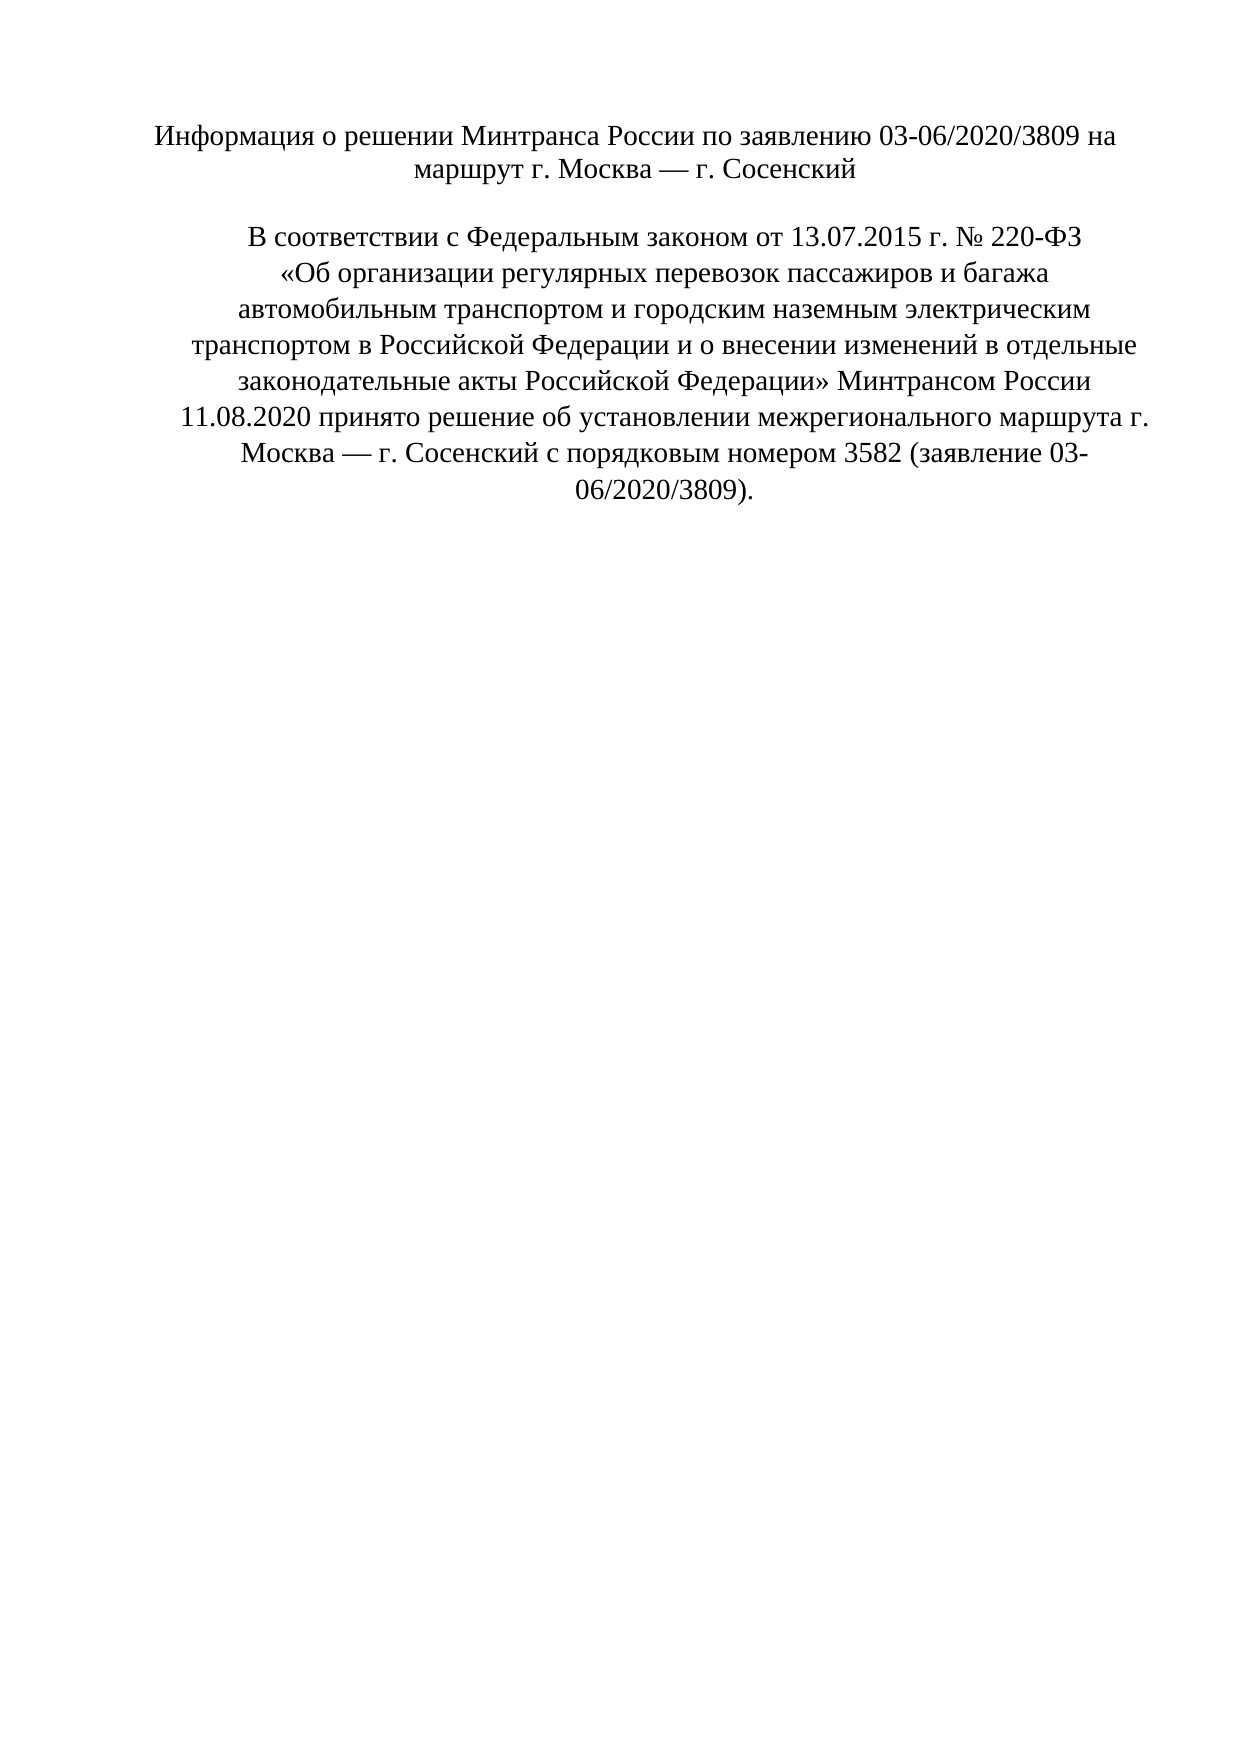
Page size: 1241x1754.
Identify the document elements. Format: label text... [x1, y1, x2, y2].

text Информация о решении Минтранса России по заявлению 03-06/2020/3809 на маршрут г. Москва — г. Сосенский [118, 118, 1152, 185]
text В соответствии с Федеральным законом от 13.07.2015 г. № 220-ФЗ «Об организации регулярных перевозок пассажиров и багажа автомобильным транспортом и городским наземным электрическим транспортом в Российской Федерации и о внесении изменений в отдельные законодательные акты Российской Федерации» Минтрансом России 11.08.2020 принято решение об установлении межрегионального маршрута г. Москва — г. Сосенский с порядковым номером 3582 (заявление 03-06/2020/3809). [177, 219, 1152, 505]
